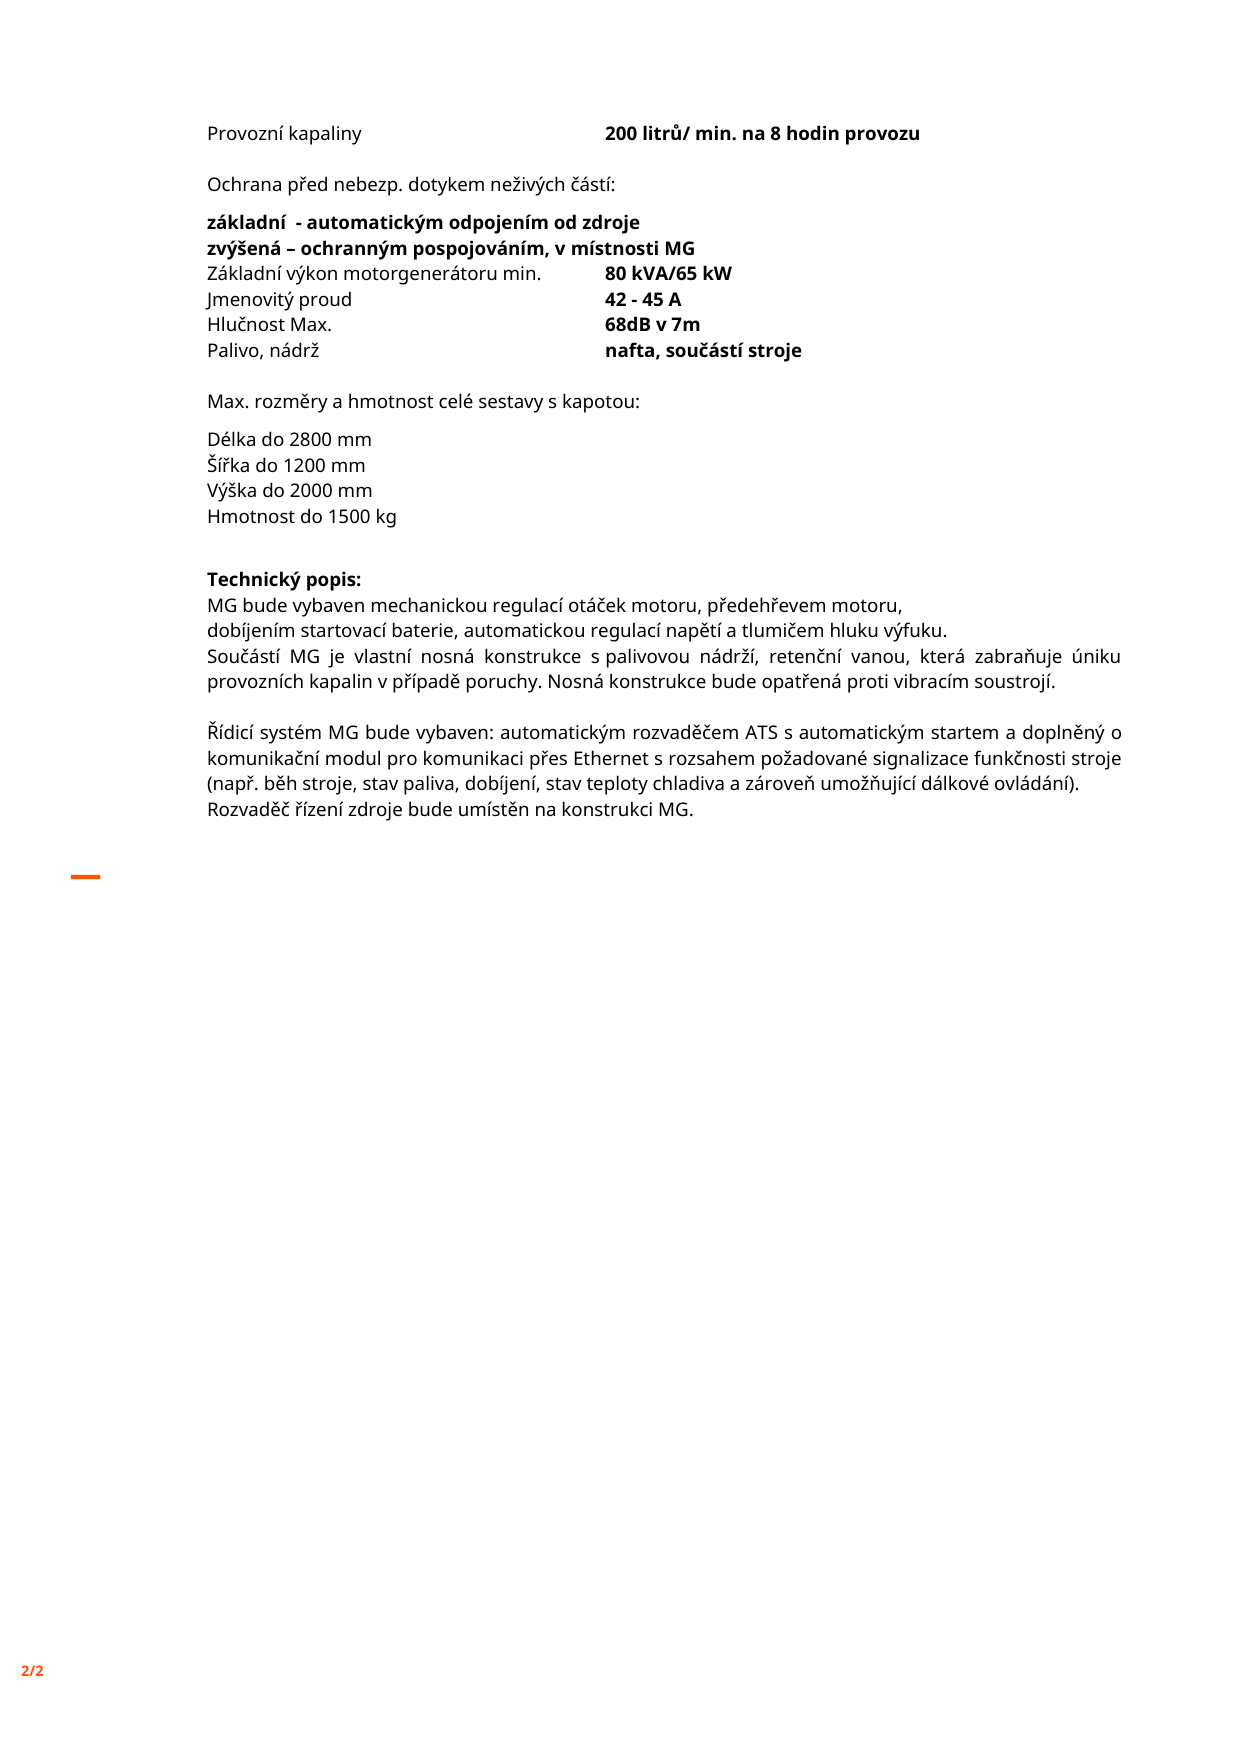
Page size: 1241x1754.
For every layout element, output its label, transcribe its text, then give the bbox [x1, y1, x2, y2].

text MG bude vybaven mechanickou regulací otáček motoru, předehřevem motoru, [207, 592, 1122, 617]
text Rozvaděč řízení zdroje bude umístěn na konstrukci MG. [207, 796, 1122, 822]
text Jmenovitý proud 42 - 45 A [207, 286, 1122, 312]
text Hlučnost Max. 68dB v 7m [207, 312, 1122, 337]
text Výška do 2000 mm [207, 477, 1122, 503]
text Součástí MG je vlastní nosná konstrukce s palivovou nádrží, retenční vanou, která zabraňuje úniku provozních kapalin v případě poruchy. Nosná konstrukce bude opatřená proti vibracím soustrojí. [207, 643, 1122, 694]
text Hmotnost do 1500 kg [207, 503, 1122, 528]
text Základní výkon motorgenerátoru min. 80 kVA/65 kW [207, 261, 1122, 286]
text Provozní kapaliny 200 litrů/ min. na 8 hodin provozu [207, 121, 1122, 146]
text Max. rozměry a hmotnost celé sestavy s kapotou: [207, 388, 1122, 414]
text Délka do 2800 mm [207, 426, 1122, 452]
text dobíjením startovací baterie, automatickou regulací napětí a tlumičem hluku výfuku. [207, 617, 1122, 643]
text Palivo, nádrž nafta, součástí stroje [207, 337, 1122, 363]
text Šířka do 1200 mm [207, 452, 1122, 477]
text Řídicí systém MG bude vybaven: automatickým rozvaděčem ATS s automatickým startem a doplněný o komunikační modul pro komunikaci přes Ethernet s rozsahem požadované signalizace funkčnosti stroje (např. běh stroje, stav paliva, dobíjení, stav teploty chladiva a zároveň umožňující dálkové ovládání). [207, 719, 1122, 796]
text základní - automatickým odpojením od zdroje [207, 210, 1122, 235]
text Ochrana před nebezp. dotykem neživých částí: [207, 172, 1122, 197]
text zvýšená – ochranným pospojováním, v místnosti MG [207, 235, 1122, 261]
text Technický popis: [207, 566, 1122, 592]
